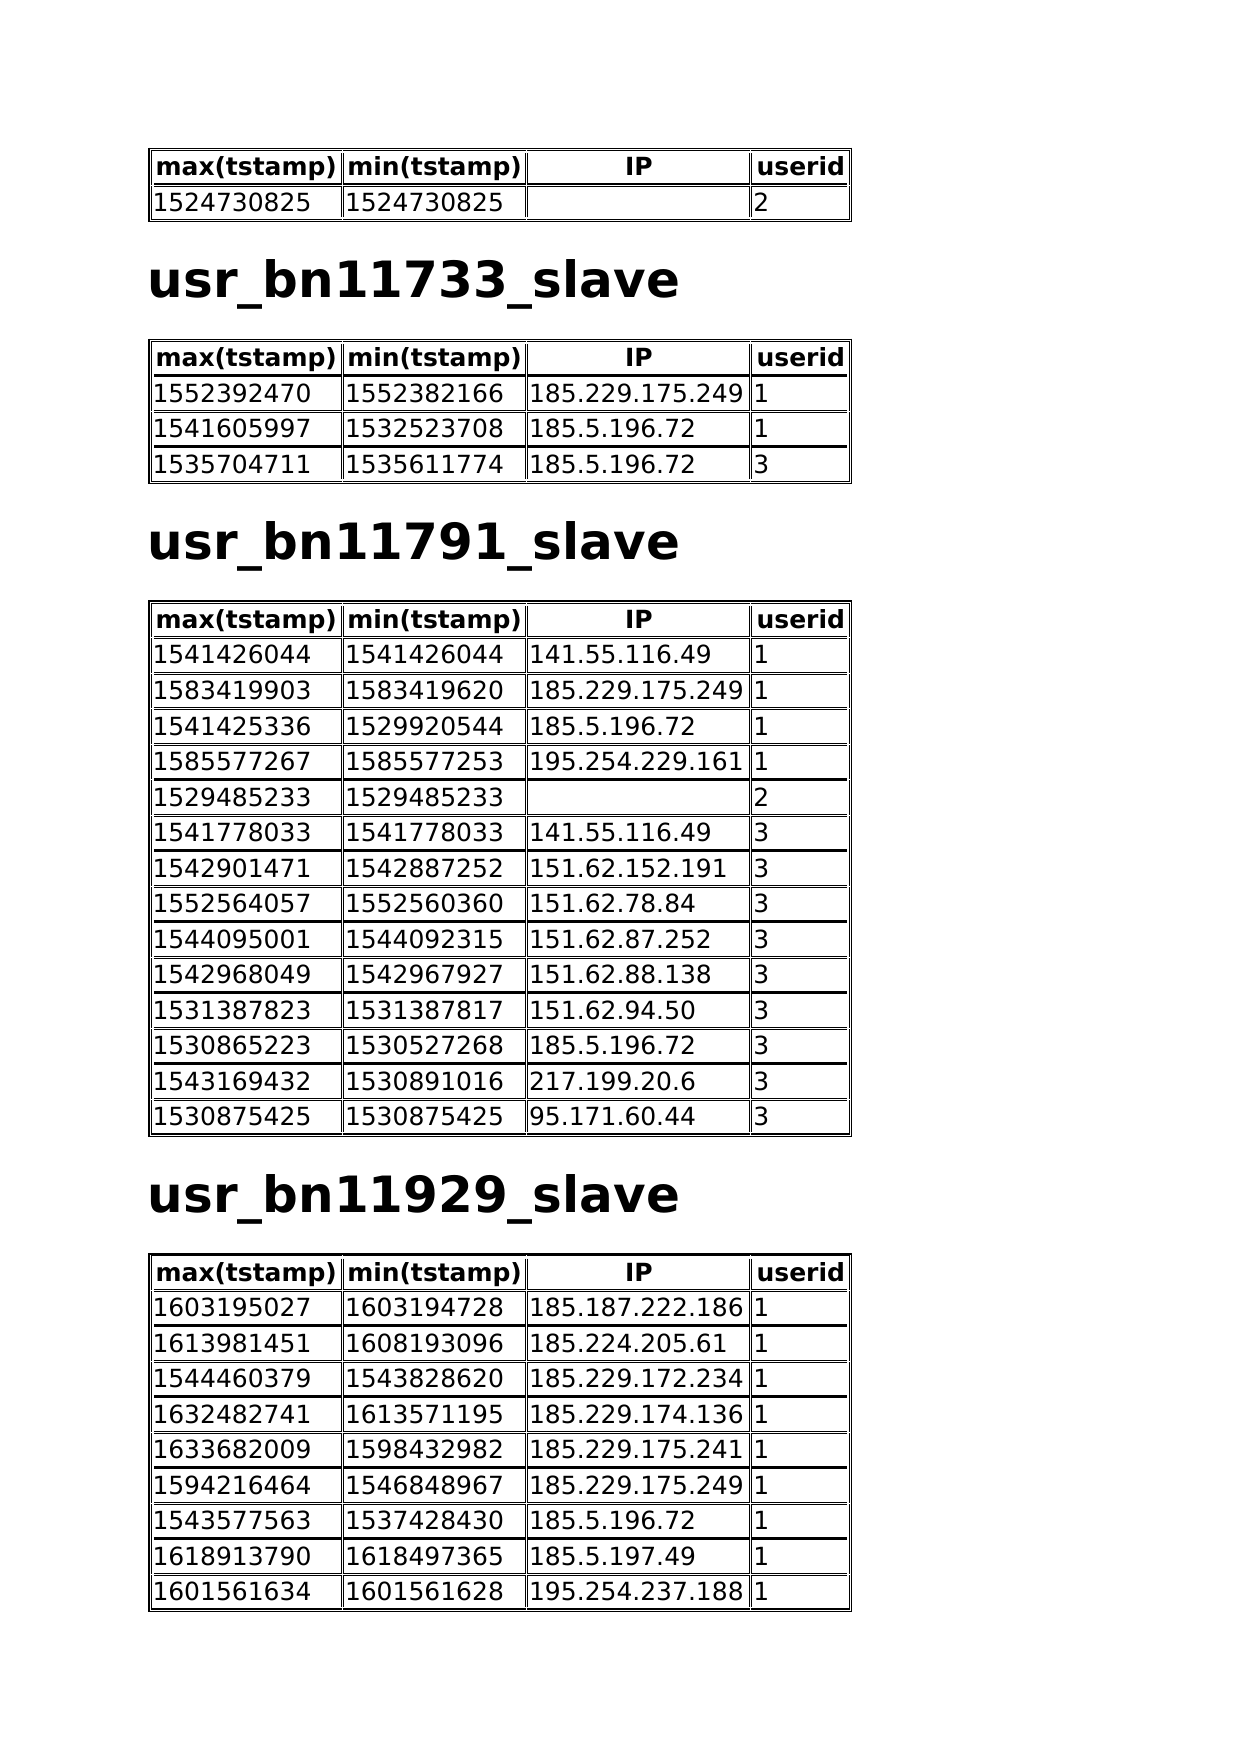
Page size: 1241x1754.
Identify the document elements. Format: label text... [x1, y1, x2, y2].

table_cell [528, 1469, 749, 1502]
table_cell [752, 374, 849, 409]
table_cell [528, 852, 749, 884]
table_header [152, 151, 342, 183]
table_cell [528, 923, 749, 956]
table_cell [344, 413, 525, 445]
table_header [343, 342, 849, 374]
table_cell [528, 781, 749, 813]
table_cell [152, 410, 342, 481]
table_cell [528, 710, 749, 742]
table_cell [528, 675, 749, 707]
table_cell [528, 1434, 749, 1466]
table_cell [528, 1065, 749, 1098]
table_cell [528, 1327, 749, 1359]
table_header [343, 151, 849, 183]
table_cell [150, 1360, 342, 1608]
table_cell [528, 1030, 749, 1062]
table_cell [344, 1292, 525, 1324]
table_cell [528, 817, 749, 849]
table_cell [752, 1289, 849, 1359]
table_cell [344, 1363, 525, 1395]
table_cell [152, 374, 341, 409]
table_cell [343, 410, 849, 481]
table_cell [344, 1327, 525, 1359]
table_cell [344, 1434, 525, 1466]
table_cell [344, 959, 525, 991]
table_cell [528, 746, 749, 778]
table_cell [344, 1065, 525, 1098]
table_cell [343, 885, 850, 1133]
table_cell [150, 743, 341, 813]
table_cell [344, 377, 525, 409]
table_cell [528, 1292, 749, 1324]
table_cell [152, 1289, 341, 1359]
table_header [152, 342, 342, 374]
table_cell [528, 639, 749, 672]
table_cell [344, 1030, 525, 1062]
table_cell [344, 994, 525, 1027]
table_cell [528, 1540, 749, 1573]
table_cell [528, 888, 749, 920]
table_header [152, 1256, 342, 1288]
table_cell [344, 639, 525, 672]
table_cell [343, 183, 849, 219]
text usr_bn11929_slave [148, 1166, 1093, 1224]
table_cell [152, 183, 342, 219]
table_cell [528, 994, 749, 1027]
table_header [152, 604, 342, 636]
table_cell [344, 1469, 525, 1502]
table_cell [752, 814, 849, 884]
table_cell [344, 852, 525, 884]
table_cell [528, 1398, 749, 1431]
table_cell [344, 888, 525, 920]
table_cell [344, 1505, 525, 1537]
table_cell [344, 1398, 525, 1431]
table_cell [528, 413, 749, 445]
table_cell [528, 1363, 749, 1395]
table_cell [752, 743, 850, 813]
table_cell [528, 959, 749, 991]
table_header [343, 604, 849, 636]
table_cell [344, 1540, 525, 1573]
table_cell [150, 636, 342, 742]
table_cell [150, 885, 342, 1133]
text usr_bn11733_slave [148, 251, 1093, 309]
text usr_bn11791_slave [148, 513, 1093, 571]
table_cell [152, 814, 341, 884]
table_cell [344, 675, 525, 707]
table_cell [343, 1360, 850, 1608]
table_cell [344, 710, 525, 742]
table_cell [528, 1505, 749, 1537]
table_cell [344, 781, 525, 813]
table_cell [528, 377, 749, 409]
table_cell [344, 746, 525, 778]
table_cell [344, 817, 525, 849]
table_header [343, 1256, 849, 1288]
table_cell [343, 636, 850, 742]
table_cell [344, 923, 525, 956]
